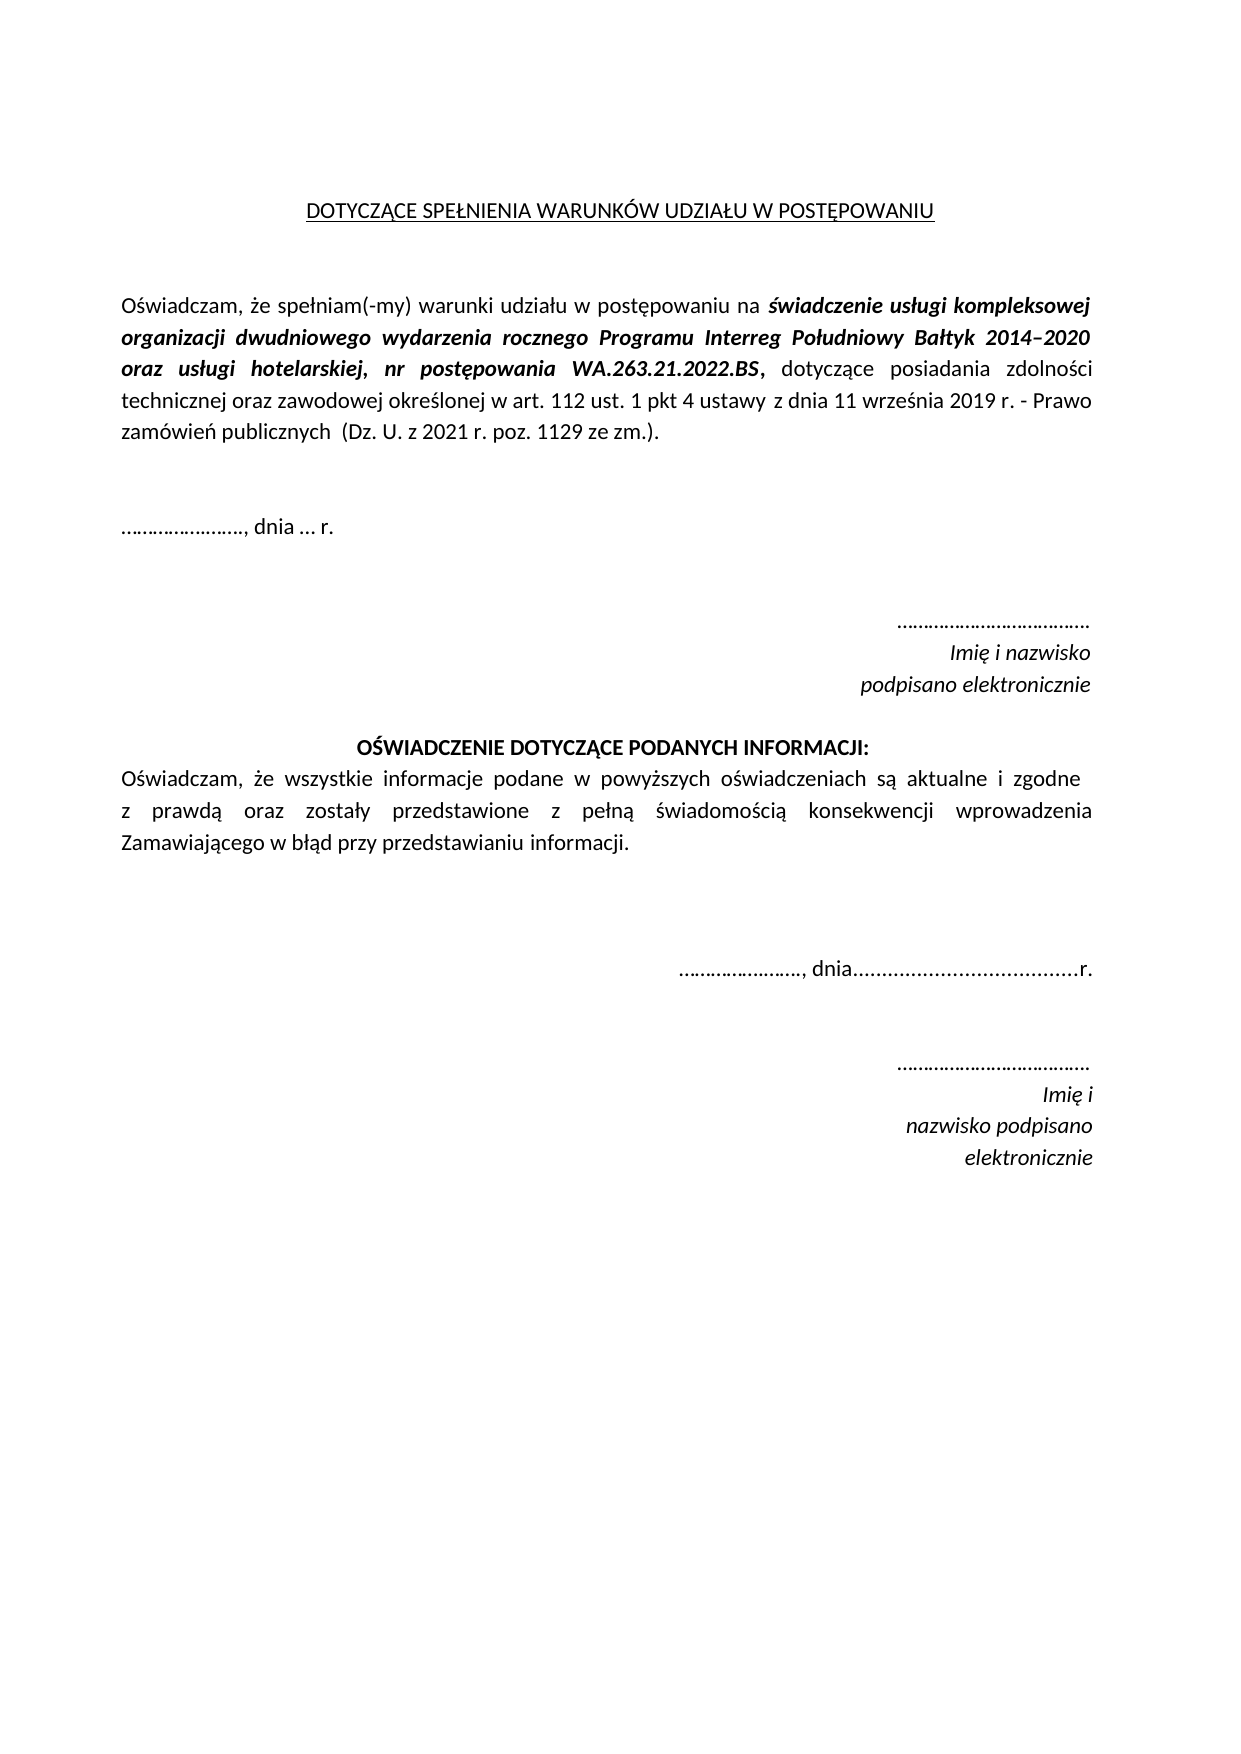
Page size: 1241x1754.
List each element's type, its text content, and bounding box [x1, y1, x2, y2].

text DOTYCZĄCE SPEŁNIENIA WARUNKÓW UDZIAŁU W POSTĘPOWANIU [199, 196, 1041, 224]
text Imię i nazwisko podpisano elektronicznie [863, 1080, 1093, 1171]
text Imię i nazwisko [121, 638, 1093, 666]
subtitle OŚWIADCZENIE DOTYCZĄCE PODANYCH INFORMACJI: [121, 733, 1105, 761]
text Oświadczam, że wszystkie informacje podane w powyższych oświadczeniach są aktualne i zgodne z prawdą oraz zostały przedstawione z pełną świadomością konsekwencji wprowadzenia Zamawiającego w błąd przy przedstawianiu informacji. [121, 764, 1093, 856]
text ………………………………. [121, 1048, 1093, 1077]
text podpisano elektronicznie [121, 670, 1093, 698]
text …………….……., dnia … r. [121, 512, 1105, 540]
text …………….……., dnia r. [679, 954, 1105, 982]
text Oświadczam, że spełniam(-my) warunki udziału w postępowaniu na świadczenie usługi kompleksowej organizacji dwudniowego wydarzenia rocznego Programu Interreg Południowy Bałtyk 2014–2020 oraz usługi hotelarskiej, nr postępowania WA.263.21.2022.BS, dotyczące posiadania zdolności technicznej oraz zawodowej określonej w art. 112 ust. 1 pkt 4 ustawy z dnia 11 września 2019 r. - Prawo zamówień publicznych (Dz. U. z 2021 r. poz. 1129 ze zm.). [121, 291, 1093, 445]
text ………………………………. [121, 607, 1093, 635]
